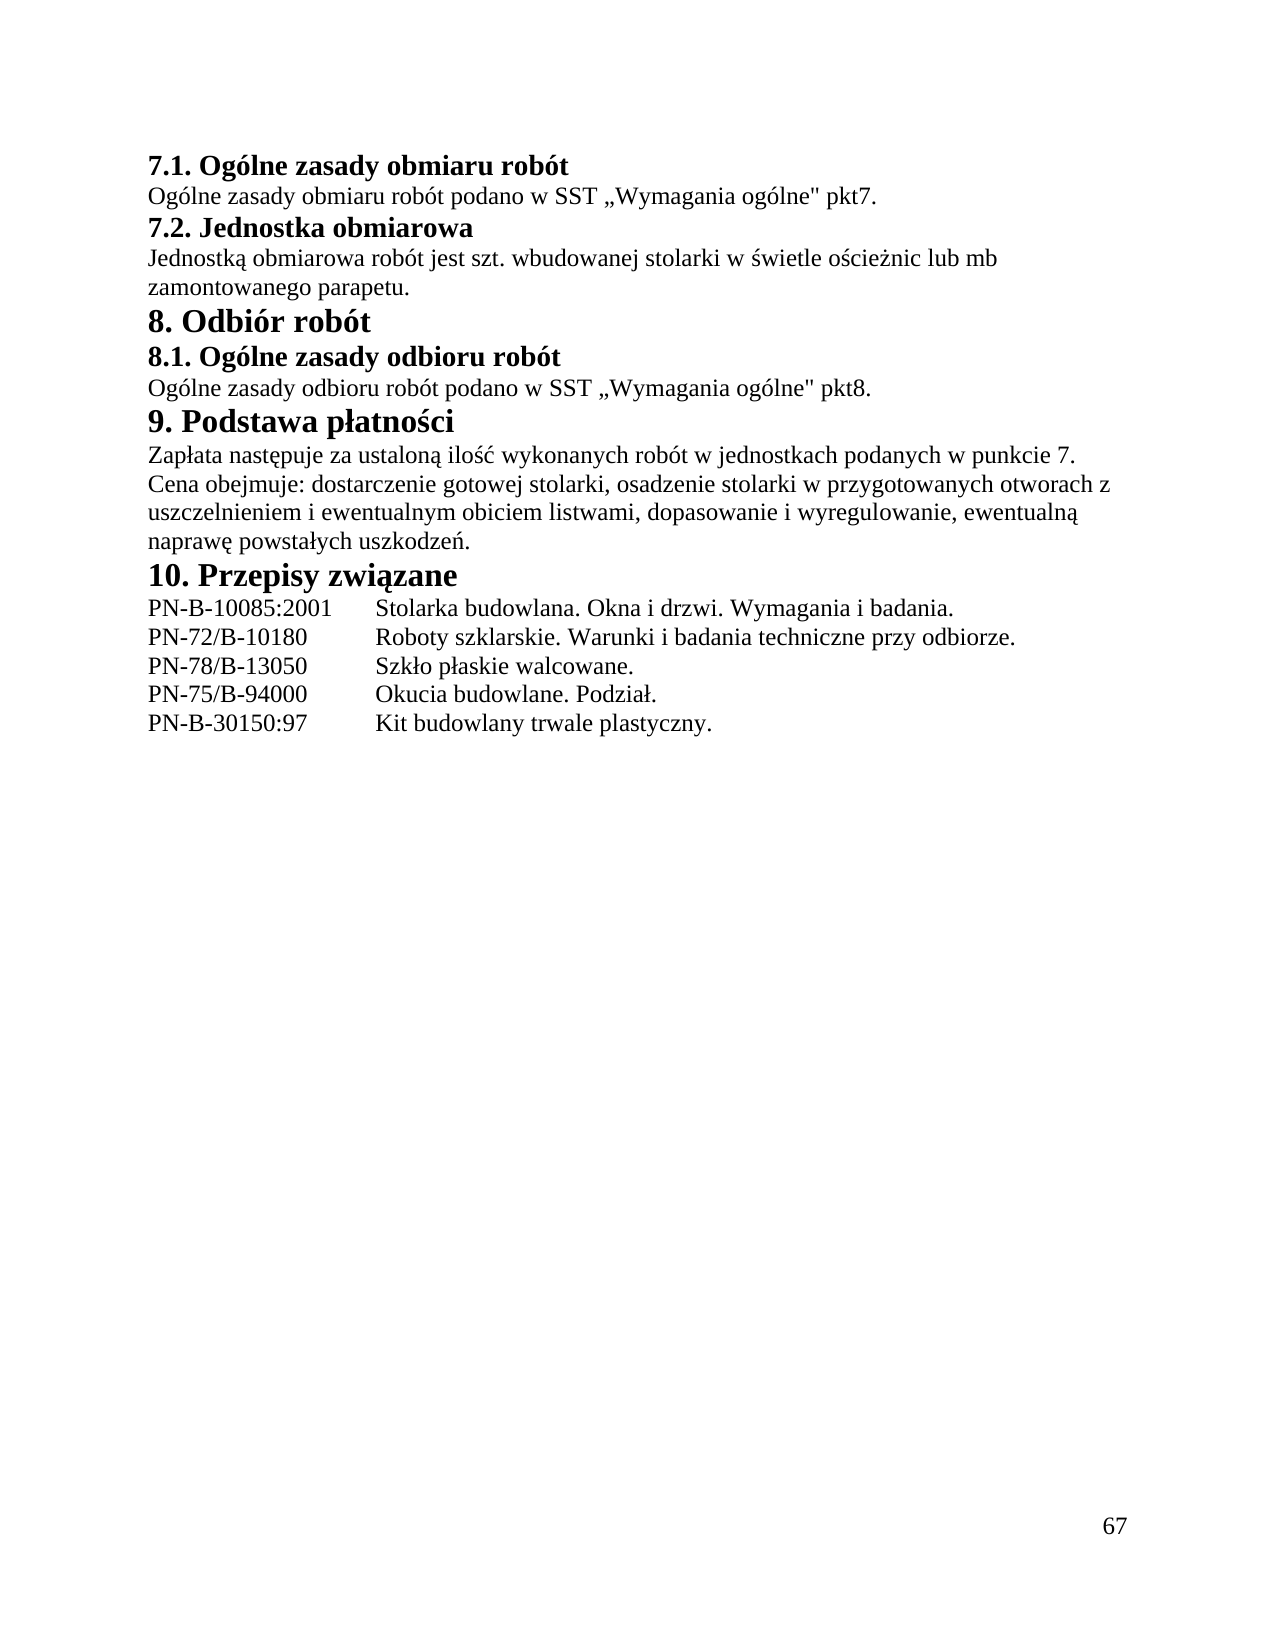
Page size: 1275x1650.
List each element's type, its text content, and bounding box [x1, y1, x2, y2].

text PN-75/B-94000 Okucia budowlane. Podział. [148, 679, 1127, 708]
text 8.1. Ogólne zasady odbioru robót [148, 339, 1127, 373]
text 8. Odbiór robót [148, 301, 1127, 339]
text 7.1. Ogólne zasady obmiaru robót [148, 148, 1127, 181]
text Ogólne zasady odbioru robót podano w SST „Wymagania ogólne" pkt8. [148, 373, 1127, 402]
text Zapłata następuje za ustaloną ilość wykonanych robót w jednostkach podanych w punkcie 7. Cena obejmuje: dostarczenie gotowej stolarki, osadzenie stolarki w przygotowanych otworach z uszczelnieniem i ewentualnym obiciem listwami, dopasowanie i wyregulowanie, ewentualną naprawę powstałych uszkodzeń. [148, 440, 1127, 555]
text PN-B-10085:2001 Stolarka budowlana. Okna i drzwi. Wymagania i badania. [148, 593, 1127, 622]
text 10. Przepisy związane [148, 555, 1127, 593]
text PN-78/B-13050 Szkło płaskie walcowane. [148, 651, 1127, 679]
text 9. Podstawa płatności [148, 402, 1127, 440]
text 7.2. Jednostka obmiarowa [148, 210, 1127, 243]
text Jednostką obmiarowa robót jest szt. wbudowanej stolarki w świetle ościeżnic lub mb zamontowanego parapetu. [148, 243, 1127, 301]
text PN-B-30150:97 Kit budowlany trwale plastyczny. [148, 708, 1127, 737]
text PN-72/B-10180 Roboty szklarskie. Warunki i badania techniczne przy odbiorze. [148, 622, 1127, 651]
text Ogólne zasady obmiaru robót podano w SST „Wymagania ogólne" pkt7. [148, 181, 1127, 210]
